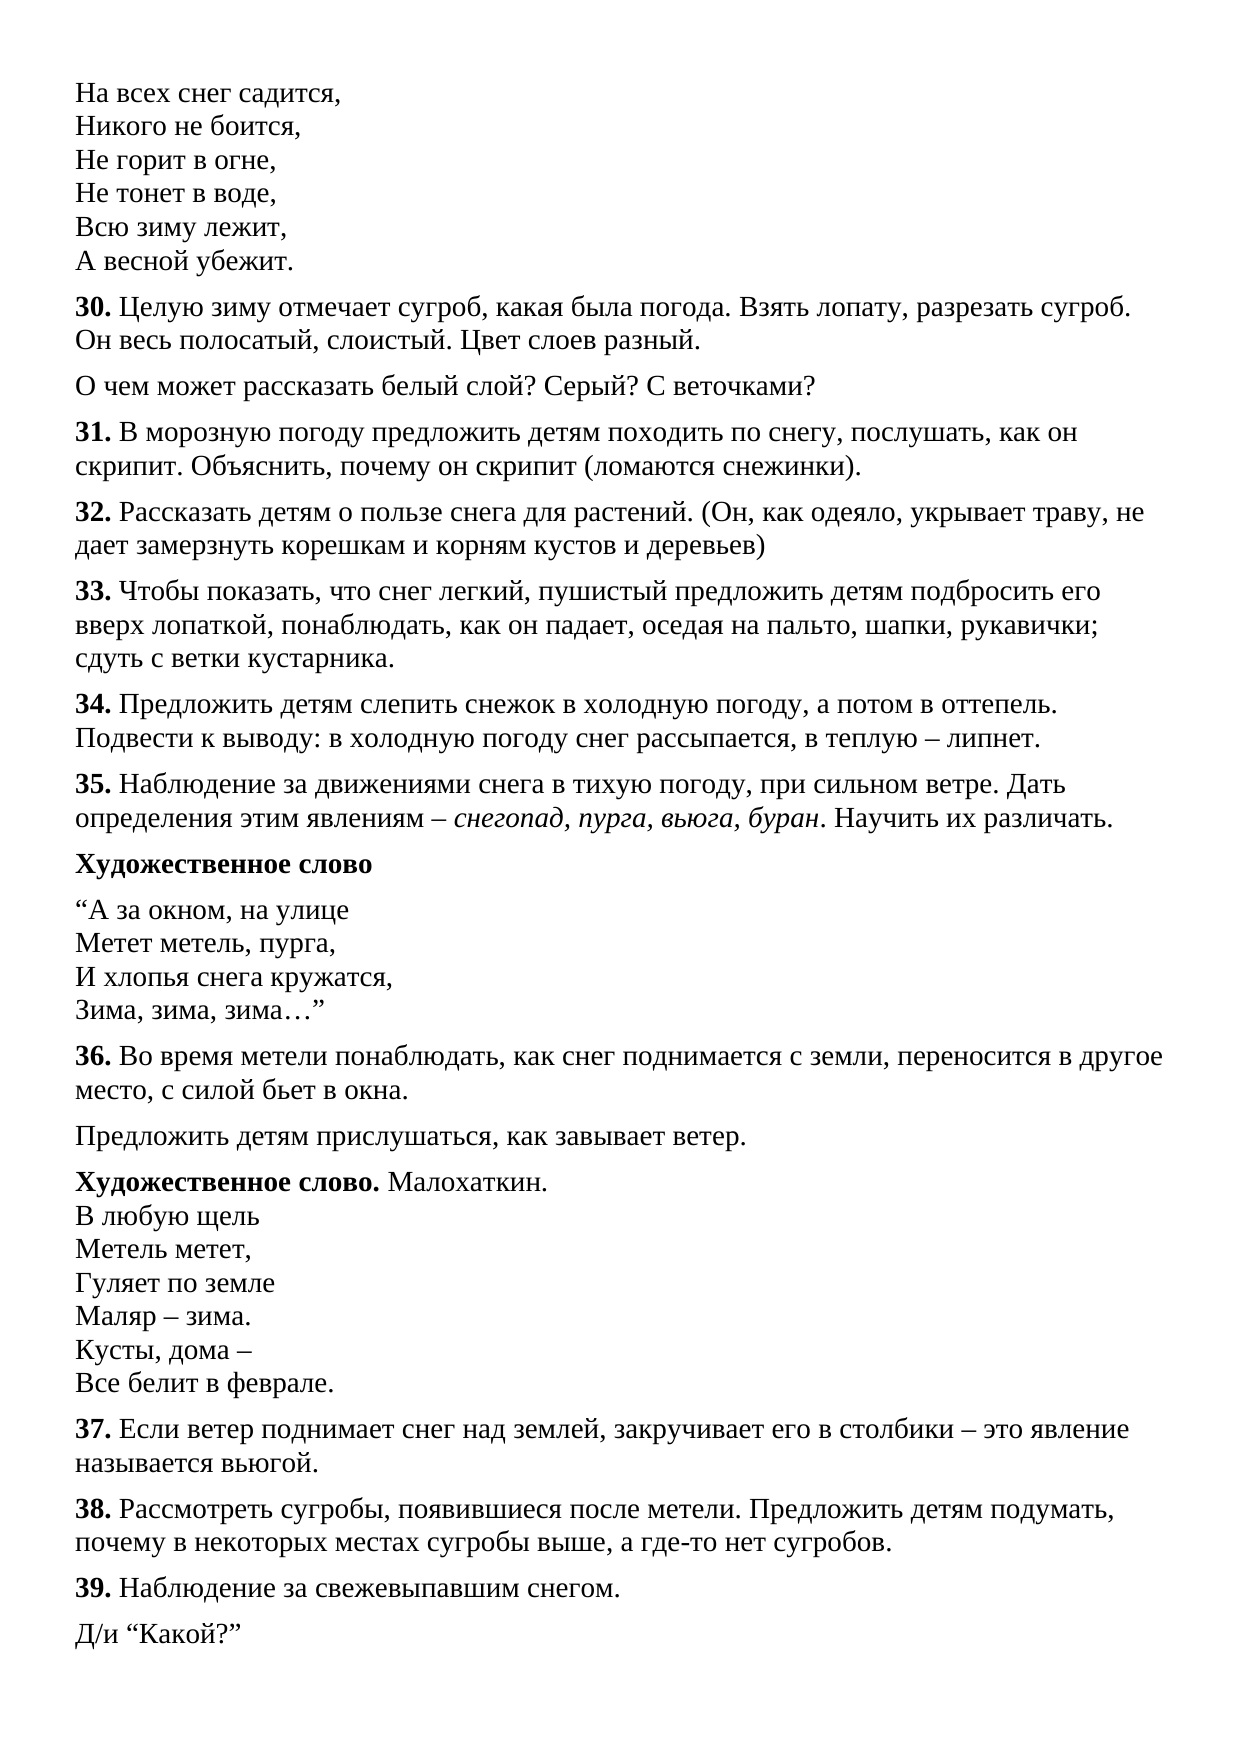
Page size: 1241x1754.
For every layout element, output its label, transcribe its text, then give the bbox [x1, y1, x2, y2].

text 39. Наблюдение за свежевыпавшим снегом. [75, 1571, 1165, 1604]
text 36. Во время метели понаблюдать, как снег поднимается с земли, переносится в другое место, с силой бьет в окна. [75, 1038, 1165, 1106]
text 32. Рассказать детям о пользе снега для растений. (Он, как одеяло, укрывает траву, не дает замерзнуть корешкам и корням кустов и деревьев) [75, 494, 1165, 561]
text 35. Наблюдение за движениями снега в тихую погоду, при сильном ветре. Дать определения этим явлениям – снегопад, пурга, вьюга, буран. Научить их различать. [75, 766, 1165, 833]
text 34. Предложить детям слепить снежок в холодную погоду, а потом в оттепель. Подвести к выводу: в холодную погоду снег рассыпается, в теплую – липнет. [75, 687, 1165, 754]
text Предложить детям прислушаться, как завывает ветер. [75, 1118, 1165, 1152]
text 31. В морозную погоду предложить детям походить по снегу, послушать, как он скрипит. Объяснить, почему он скрипит (ломаются снежинки). [75, 414, 1165, 481]
text Художественное слово [75, 846, 1165, 879]
text На всех снег садится, Никого не боится, Не горит в огне, Не тонет в воде, Всю зиму лежит, А весной убежит. [75, 75, 1165, 276]
text 38. Рассмотреть сугробы, появившиеся после метели. Предложить детям подумать, почему в некоторых местах сугробы выше, а где-то нет сугробов. [75, 1491, 1165, 1558]
text 30. Целую зиму отмечает сугроб, какая была погода. Взять лопату, разрезать сугроб. Он весь полосатый, слоистый. Цвет слоев разный. [75, 289, 1165, 356]
text Художественное слово. Малохаткин. В любую щель Метель метет, Гуляет по земле Маляр – зима. Кусты, дома – Все белит в феврале. [75, 1164, 1165, 1399]
text 33. Чтобы показать, что снег легкий, пушистый предложить детям подбросить его вверх лопаткой, понаблюдать, как он падает, оседая на пальто, шапки, рукавички; сдуть с ветки кустарника. [75, 573, 1165, 674]
text О чем может рассказать белый слой? Серый? С веточками? [75, 368, 1165, 402]
text Д/и “Какой?” [75, 1617, 1165, 1650]
text “А за окном, на улице Метет метель, пурга, И хлопья снега кружатся, Зима, зима, зима…” [75, 892, 1165, 1026]
text 37. Если ветер поднимает снег над землей, закручивает его в столбики – это явление называется вьюгой. [75, 1411, 1165, 1478]
